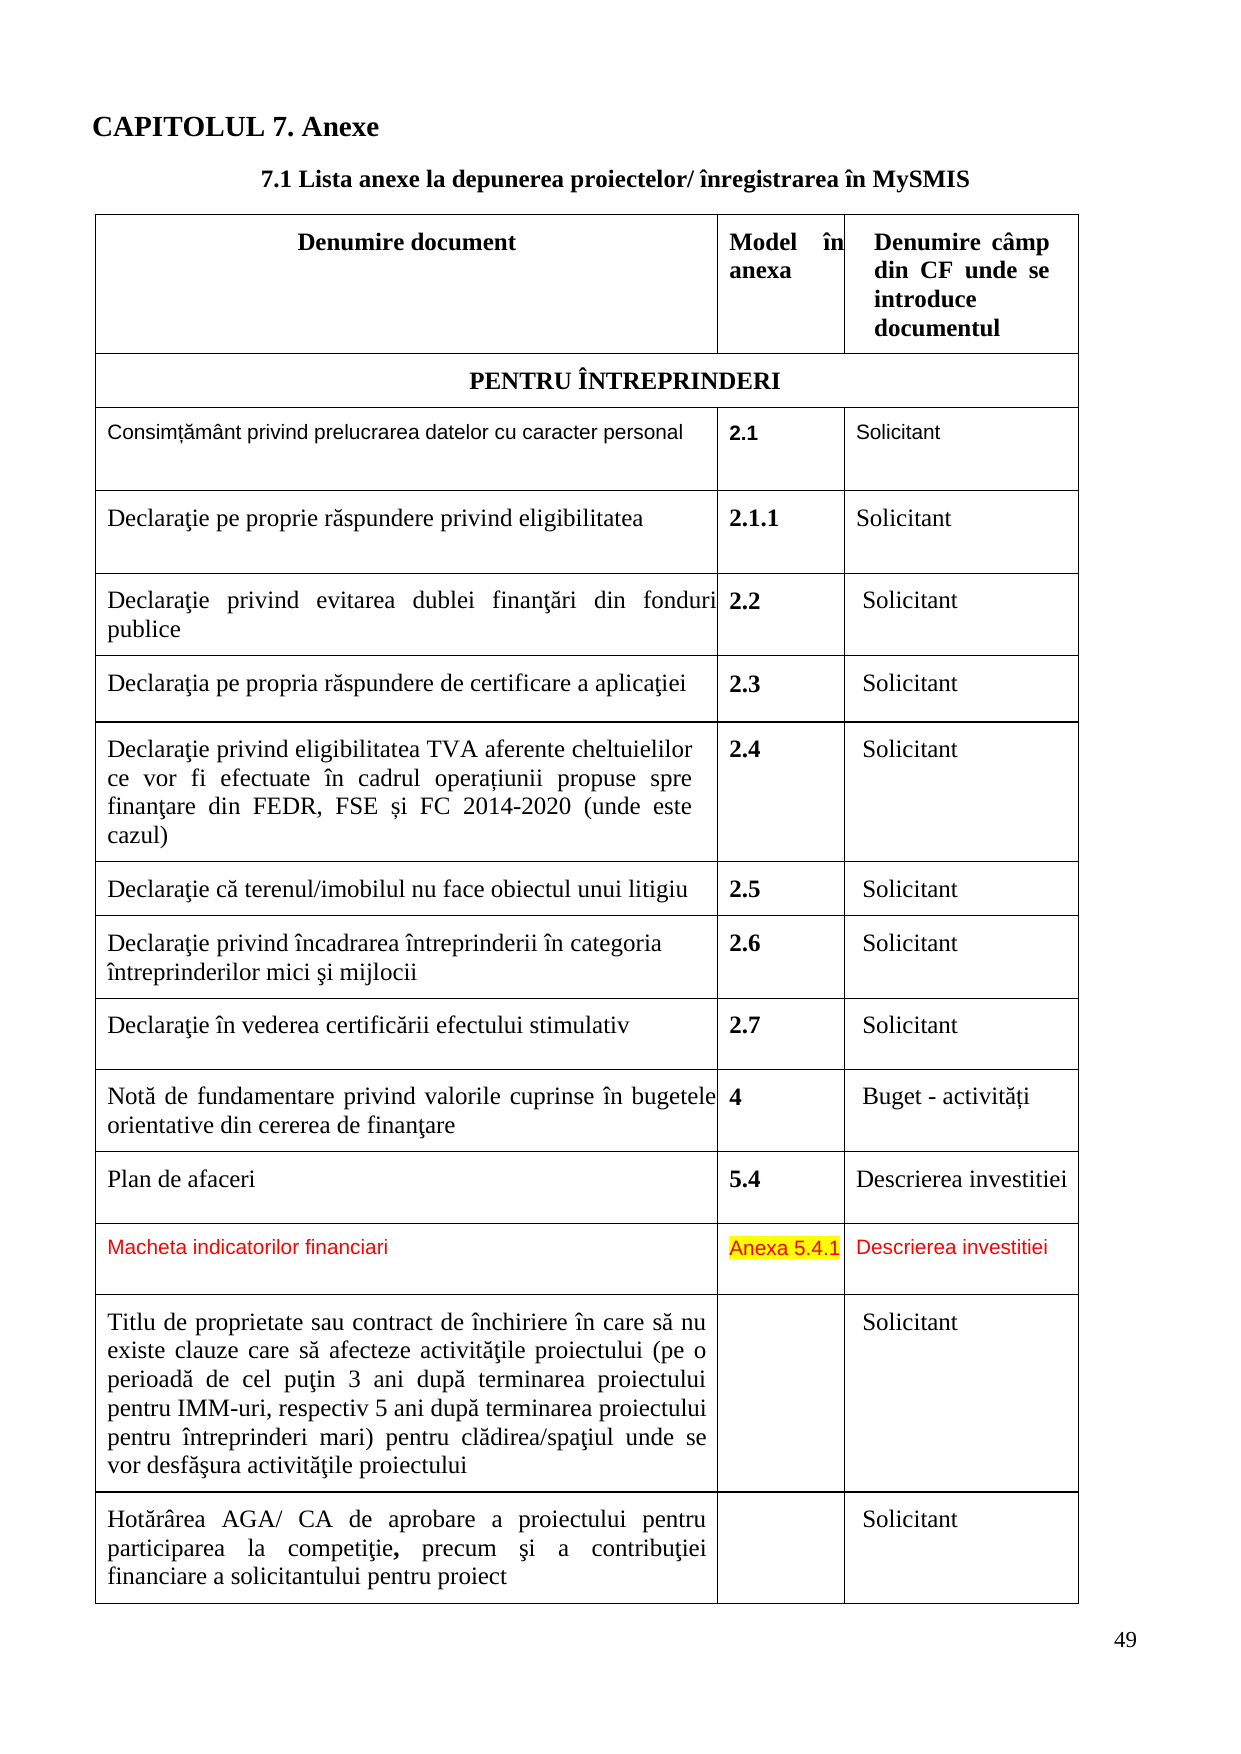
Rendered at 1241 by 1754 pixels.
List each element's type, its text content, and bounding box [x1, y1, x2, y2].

table_cell 4 [718, 1070, 844, 1151]
table_cell Buget - activități [845, 1070, 1078, 1151]
table_cell Solicitant [845, 491, 1078, 573]
table_cell Consimțământ privind prelucrarea datelor cu caracter personal [96, 408, 717, 490]
table_header Denumire document [96, 215, 717, 353]
table_cell 2.1 [718, 408, 844, 490]
table_cell 2.3 [718, 656, 844, 721]
table_cell Solicitant [845, 999, 1078, 1069]
table_cell PENTRU ÎNTREPRINDERI [96, 354, 1078, 407]
table_cell Descrierea investitiei [845, 1152, 1078, 1222]
table_cell 2.1.1 [718, 491, 844, 573]
table_cell Macheta indicatorilor financiari [96, 1224, 717, 1294]
table_cell Declaraţie în vederea certificării efectului stimulativ [96, 999, 717, 1069]
table_cell Declaraţie că terenul/imobilul nu face obiectul unui litigiu [96, 862, 717, 915]
table_cell Solicitant [845, 574, 1078, 655]
table_cell Declaraţia pe propria răspundere de certificare a aplicaţiei [96, 656, 717, 721]
table_cell [718, 1295, 844, 1491]
table_cell Declaraţie privind eligibilitatea TVA aferente cheltuielilor ce vor fi efectuate în cadrul operațiunii propuse spre finanţare din FEDR, FSE și FC 2014-2020 (unde este cazul) [96, 723, 717, 861]
table_cell Solicitant [845, 408, 1078, 490]
table_cell Notă de fundamentare privind valorile cuprinse în bugetele orientative din cererea de finanţare [96, 1070, 717, 1151]
table_cell 2.5 [718, 862, 844, 915]
table_cell 2.7 [718, 999, 844, 1069]
table_cell Titlu de proprietate sau contract de închiriere în care să nu existe clauze care să afecteze activităţile proiectului (pe o perioadă de cel puţin 3 ani după terminarea proiectului pentru IMM-uri, respectiv 5 ani după terminarea proiectului pentru întreprinderi mari) pentru clădirea/spaţiul unde se vor desfăşura activităţile proiectului [96, 1295, 717, 1491]
table_cell Declaraţie pe proprie răspundere privind eligibilitatea [96, 491, 717, 573]
subtitle Lista anexe la depunerea proiectelor/ înregistrarea în MySMIS [261, 164, 1226, 193]
table_cell 5.4 [718, 1152, 844, 1222]
table_cell 2.6 [718, 916, 844, 997]
table_cell Solicitant [845, 1295, 1078, 1491]
table_cell 2.2 [718, 574, 844, 655]
table_cell 2.4 [718, 723, 844, 861]
table_header Model în anexa [718, 215, 844, 353]
table_cell Solicitant [845, 1493, 1078, 1603]
table_cell Anexa 5.4.1 [718, 1224, 844, 1294]
subtitle CAPITOLUL 7. Anexe [92, 109, 1139, 143]
table_cell Declaraţie privind încadrarea întreprinderii în categoria întreprinderilor mici şi mijlocii [96, 916, 717, 997]
table_cell Solicitant [845, 723, 1078, 861]
table_cell Solicitant [845, 656, 1078, 721]
table_cell Solicitant [845, 916, 1078, 997]
table_cell Solicitant [845, 862, 1078, 915]
table_cell Declaraţie privind evitarea dublei finanţări din fonduri publice [96, 574, 717, 655]
table_header Denumire câmp din CF unde se introduce documentul [845, 215, 1078, 353]
table_cell [718, 1493, 844, 1603]
table_cell Hotărârea AGA/ CA de aprobare a proiectului pentru participarea la competiţie, precum şi a contribuţiei financiare a solicitantului pentru proiect [96, 1493, 717, 1603]
table_cell Descrierea investitiei [845, 1224, 1078, 1294]
table_cell Plan de afaceri [96, 1152, 717, 1222]
